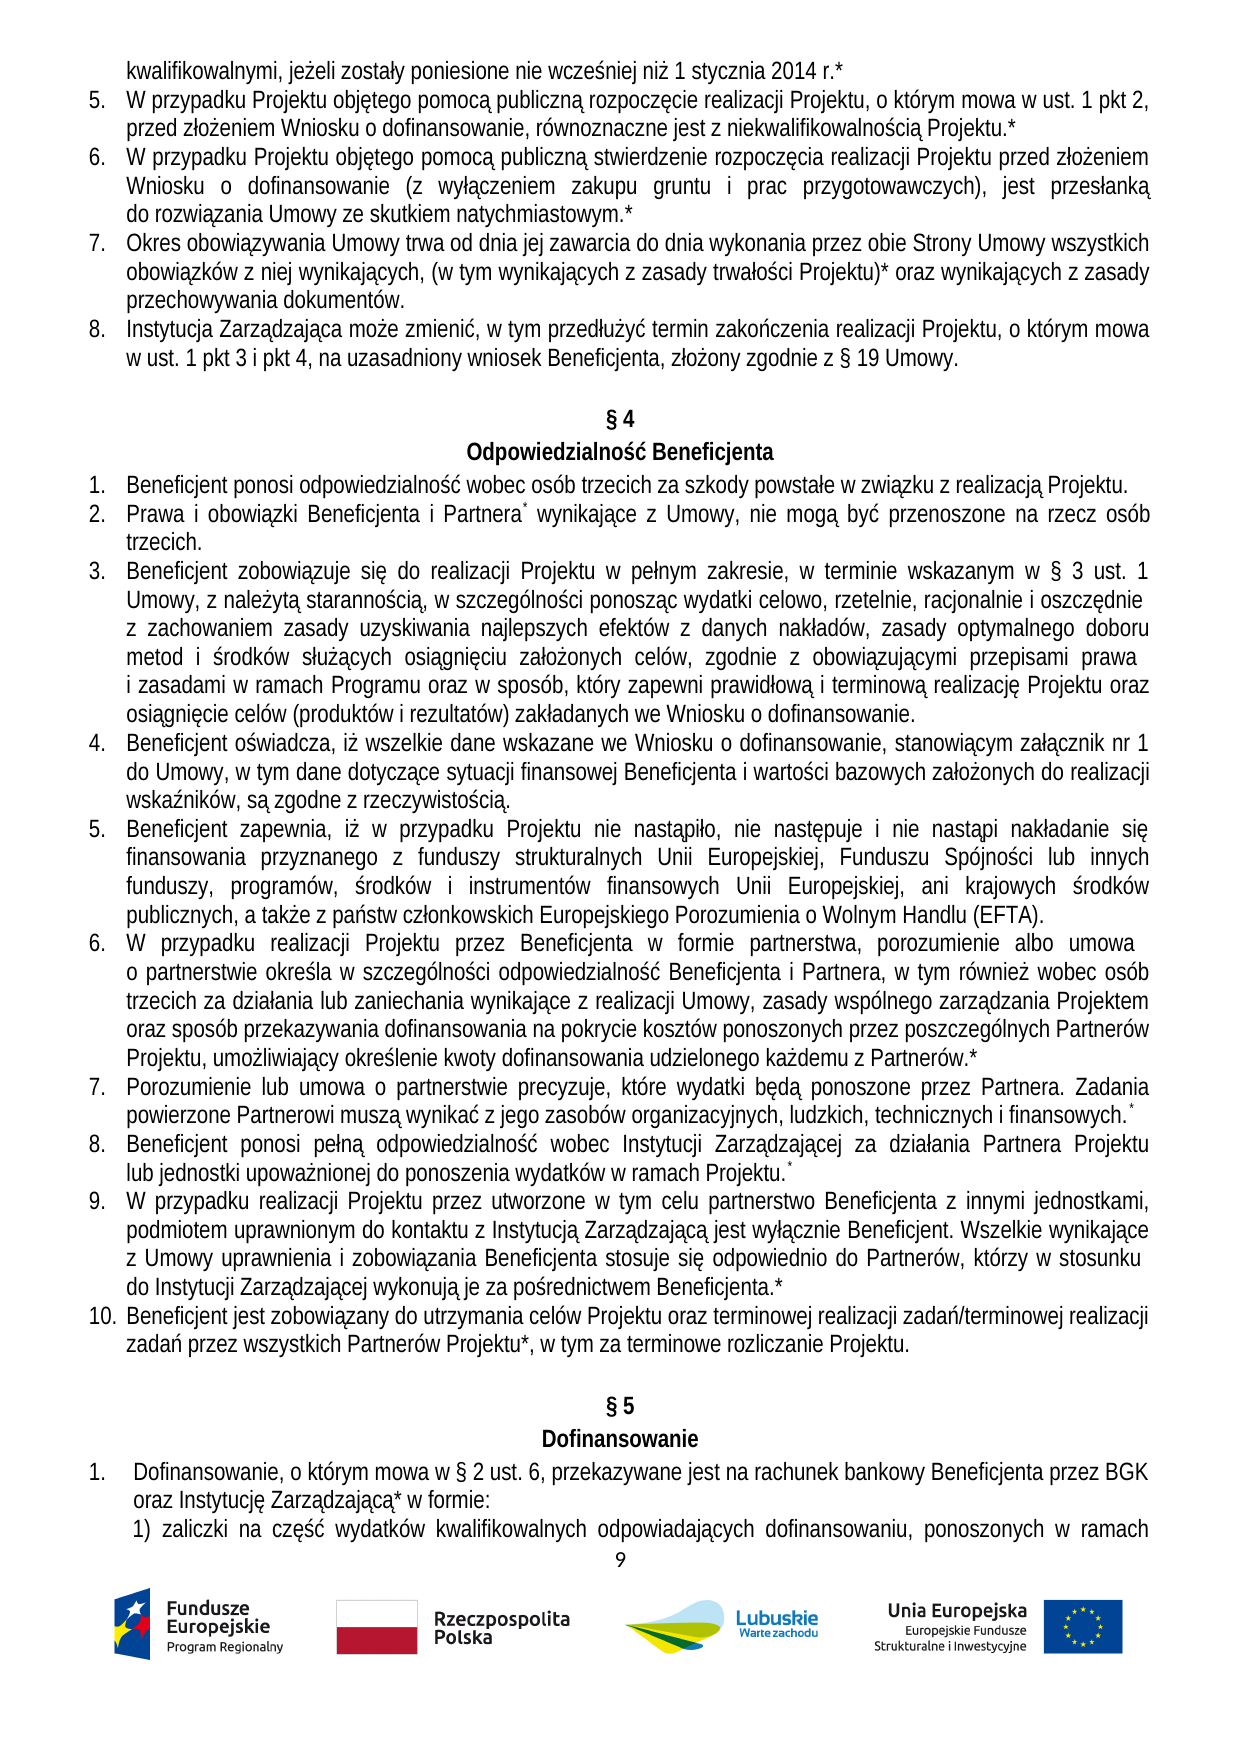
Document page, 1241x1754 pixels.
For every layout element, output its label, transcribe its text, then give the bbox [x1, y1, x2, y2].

text Odpowiedzialność Beneficjenta [89, 437, 1152, 466]
list Prawa i obowiązki Beneficjenta i Partnera* wynikające z Umowy, nie mogą być przenoszone na rzecz osób trzecich. [89, 499, 1152, 556]
picture [88, 1572, 1152, 1681]
list W przypadku Projektu objętego pomocą publiczną rozpoczęcie realizacji Projektu, o którym mowa w ust. 1 pkt 2, przed złożeniem Wniosku o dofinansowanie, równoznaczne jest z niekwalifikowalnością Projektu.* [89, 85, 1152, 142]
text Dofinansowanie [89, 1424, 1152, 1452]
list Okres obowiązywania Umowy trwa od dnia jej zawarcia do dnia wykonania przez obie Strony Umowy wszystkich obowiązków z niej wynikających, (w tym wynikających z zasady trwałości Projektu)* oraz wynikających z zasady przechowywania dokumentów. [89, 228, 1152, 314]
list Dofinansowanie, o którym mowa w § 2 ust. 6, przekazywane jest na rachunek bankowy Beneficjenta przez BGK oraz Instytucję Zarządzającą* w formie: [89, 1457, 1152, 1514]
text § 4 [89, 404, 1152, 433]
list W przypadku realizacji Projektu przez Beneficjenta w formie partnerstwa, porozumienie albo umowa o partnerstwie określa w szczególności odpowiedzialność Beneficjenta i Partnera, w tym również wobec osób trzecich za działania lub zaniechania wynikające z realizacji Umowy, zasady wspólnego zarządzania Projektem oraz sposób przekazywania dofinansowania na pokrycie kosztów ponoszonych przez poszczególnych Partnerów Projektu, umożliwiający określenie kwoty dofinansowania udzielonego każdemu z Partnerów.* [89, 928, 1152, 1072]
list Porozumienie lub umowa o partnerstwie precyzuje, które wydatki będą ponoszone przez Partnera. Zadania powierzone Partnerowi muszą wynikać z jego zasobów organizacyjnych, ludzkich, technicznych i finansowych.* [89, 1072, 1152, 1129]
list Beneficjent jest zobowiązany do utrzymania celów Projektu oraz terminowej realizacji zadań/terminowej realizacji zadań przez wszystkich Partnerów Projektu*, w tym za terminowe rozliczanie Projektu. [89, 1301, 1152, 1358]
list Beneficjent oświadcza, iż wszelkie dane wskazane we Wniosku o dofinansowanie, stanowiącym załącznik nr 1 do Umowy, w tym dane dotyczące sytuacji finansowej Beneficjenta i wartości bazowych założonych do realizacji wskaźników, są zgodne z rzeczywistością. [89, 728, 1152, 814]
list W przypadku Projektu objętego pomocą publiczną stwierdzenie rozpoczęcia realizacji Projektu przed złożeniem Wniosku o dofinansowanie (z wyłączeniem zakupu gruntu i prac przygotowawczych), jest przesłanką do rozwiązania Umowy ze skutkiem natychmiastowym.* [89, 142, 1152, 228]
list Beneficjent ponosi odpowiedzialność wobec osób trzecich za szkody powstałe w związku z realizacją Projektu. [89, 470, 1152, 499]
list Instytucja Zarządzająca może zmienić, w tym przedłużyć termin zakończenia realizacji Projektu, o którym mowa w ust. 1 pkt 3 i pkt 4, na uzasadniony wniosek Beneficjenta, złożony zgodnie z § 19 Umowy. [89, 314, 1152, 371]
text § 5 [89, 1391, 1152, 1419]
list zaliczki na część wydatków kwalifikowalnych odpowiadających dofinansowaniu, ponoszonych w ramach realizowanego Projektu przed ich rozliczeniem,* [132, 1514, 1152, 1543]
list Beneficjent zobowiązuje się do realizacji Projektu w pełnym zakresie, w terminie wskazanym w § 3 ust. 1 Umowy, z należytą starannością, w szczególności ponosząc wydatki celowo, rzetelnie, racjonalnie i oszczędnie z zachowaniem zasady uzyskiwania najlepszych efektów z danych nakładów, zasady optymalnego doboru metod i środków służących osiągnięciu założonych celów, zgodnie z obowiązującymi przepisami prawa i zasadami w ramach Programu oraz w sposób, który zapewni prawidłową i terminową realizację Projektu oraz osiągnięcie celów (produktów i rezultatów) zakładanych we Wniosku o dofinansowanie. [89, 556, 1152, 728]
list W przypadku realizacji Projektu przez utworzone w tym celu partnerstwo Beneficjenta z innymi jednostkami, podmiotem uprawnionym do kontaktu z Instytucją Zarządzającą jest wyłącznie Beneficjent. Wszelkie wynikające z Umowy uprawnienia i zobowiązania Beneficjenta stosuje się odpowiednio do Partnerów, którzy w stosunku do Instytucji Zarządzającej wykonują je za pośrednictwem Beneficjenta.* [89, 1186, 1152, 1301]
list Beneficjent zapewnia, iż w przypadku Projektu nie nastąpiło, nie następuje i nie nastąpi nakładanie się finansowania przyznanego z funduszy strukturalnych Unii Europejskiej, Funduszu Spójności lub innych funduszy, programów, środków i instrumentów finansowych Unii Europejskiej, ani krajowych środków publicznych, a także z państw członkowskich Europejskiego Porozumienia o Wolnym Handlu (EFTA). [89, 814, 1152, 928]
list Beneficjent ponosi pełną odpowiedzialność wobec Instytucji Zarządzającej za działania Partnera Projektu lub jednostki upoważnionej do ponoszenia wydatków w ramach Projektu.* [89, 1129, 1152, 1186]
